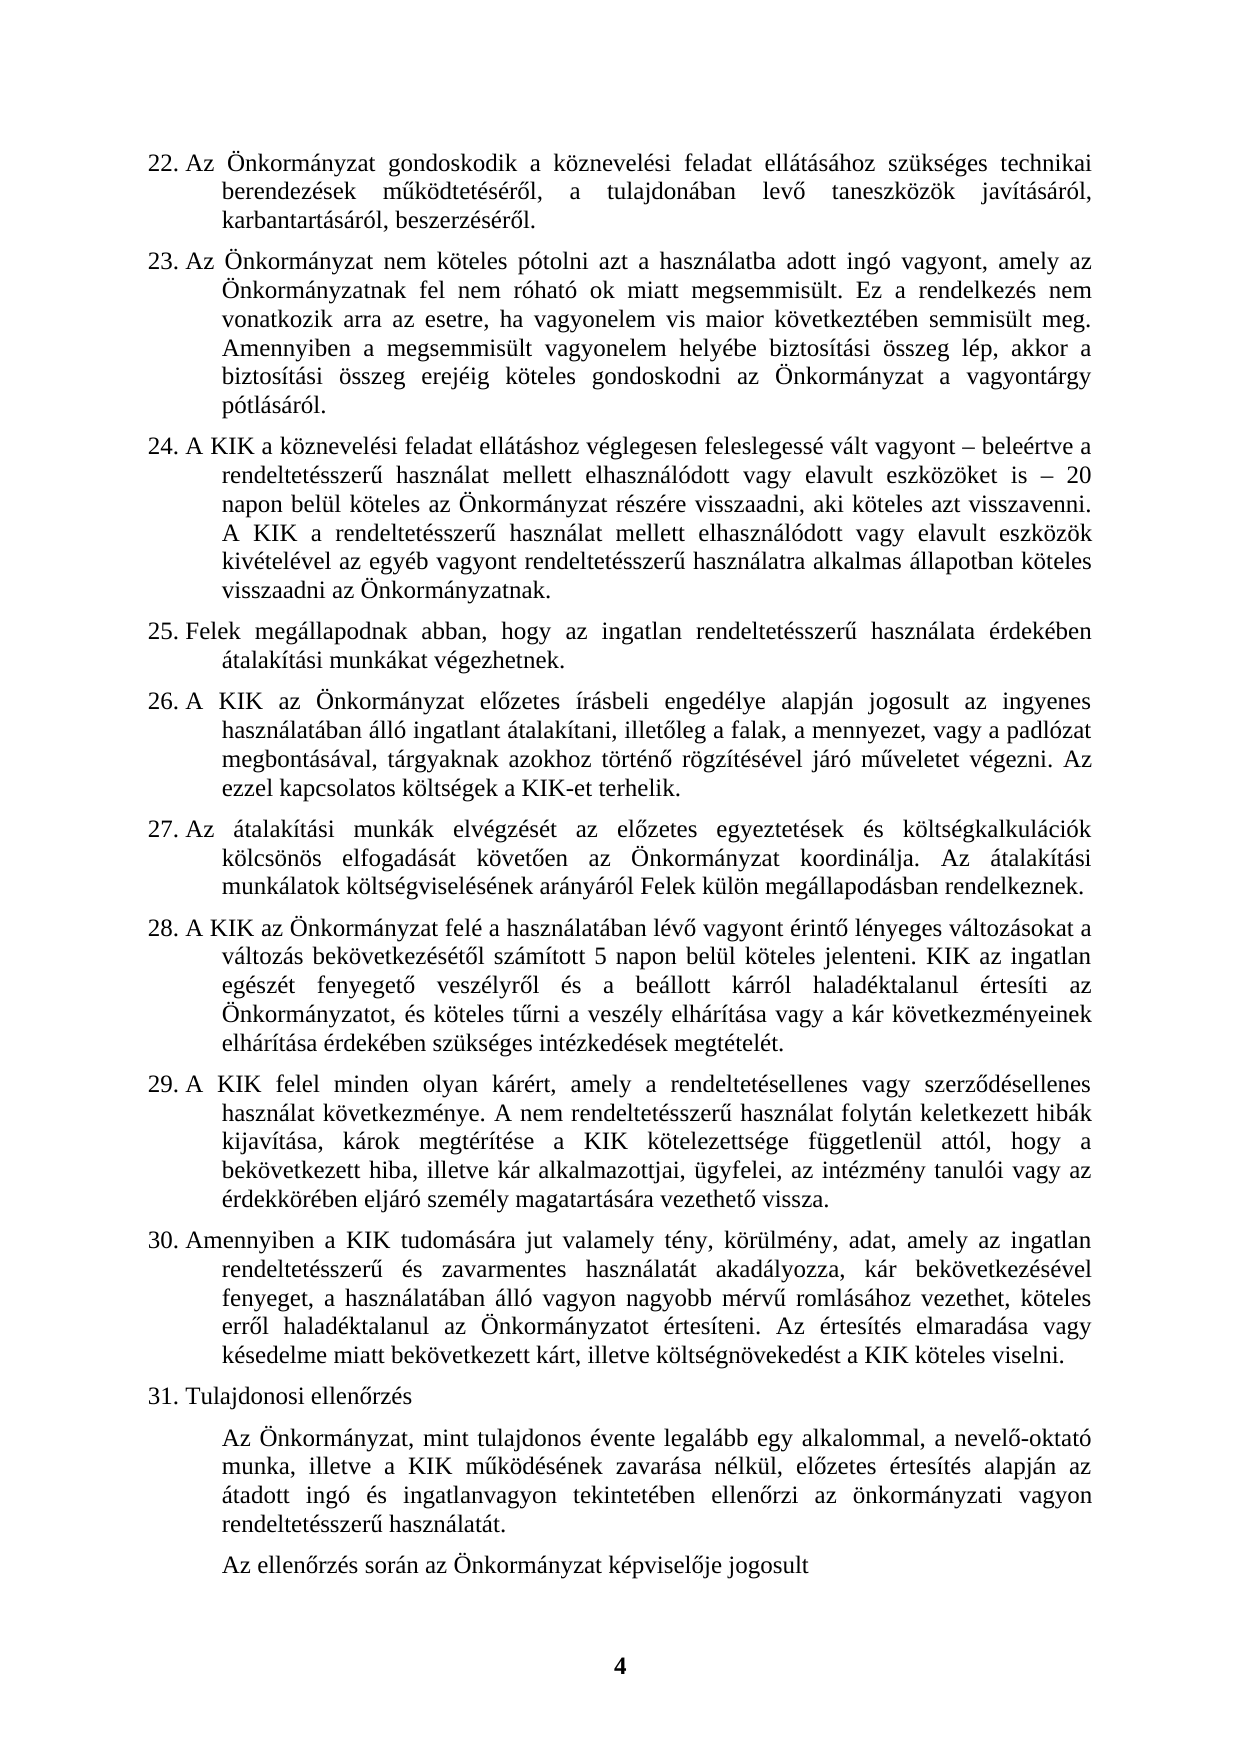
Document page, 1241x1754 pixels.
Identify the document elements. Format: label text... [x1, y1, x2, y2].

list Az átalakítási munkák elvégzését az előzetes egyeztetések és költségkalkulációk kölcsönös elfogadását követően az Önkormányzat koordinálja. Az átalakítási munkálatok költségviselésének arányáról Felek külön megállapodásban rendelkeznek. [148, 814, 1092, 900]
list A KIK a köznevelési feladat ellátáshoz véglegesen feleslegessé vált vagyont – beleértve a rendeltetésszerű használat mellett elhasználódott vagy elavult eszközöket is – 20 napon belül köteles az Önkormányzat részére visszaadni, aki köteles azt visszavenni. A KIK a rendeltetésszerű használat mellett elhasználódott vagy elavult eszközök kivételével az egyéb vagyont rendeltetésszerű használatra alkalmas állapotban köteles visszaadni az Önkormányzatnak. [148, 431, 1092, 604]
text Az ellenőrzés során az Önkormányzat képviselője jogosult [222, 1550, 1092, 1579]
list Tulajdonosi ellenőrzés [148, 1381, 1092, 1410]
list Az Önkormányzat gondoskodik a köznevelési feladat ellátásához szükséges technikai berendezések működtetéséről, a tulajdonában levő taneszközök javításáról, karbantartásáról, beszerzéséről. [148, 148, 1092, 234]
text Az Önkormányzat, mint tulajdonos évente legalább egy alkalommal, a nevelő-oktató munka, illetve a KIK működésének zavarása nélkül, előzetes értesítés alapján az átadott ingó és ingatlanvagyon tekintetében ellenőrzi az önkormányzati vagyon rendeltetésszerű használatát. [222, 1423, 1092, 1538]
list Az Önkormányzat nem köteles pótolni azt a használatba adott ingó vagyont, amely az Önkormányzatnak fel nem róható ok miatt megsemmisült. Ez a rendelkezés nem vonatkozik arra az esetre, ha vagyonelem vis maior következtében semmisült meg. Amennyiben a megsemmisült vagyonelem helyébe biztosítási összeg lép, akkor a biztosítási összeg erejéig köteles gondoskodni az Önkormányzat a vagyontárgy pótlásáról. [148, 246, 1092, 419]
list A KIK az Önkormányzat előzetes írásbeli engedélye alapján jogosult az ingyenes használatában álló ingatlant átalakítani, illetőleg a falak, a mennyezet, vagy a padlózat megbontásával, tárgyaknak azokhoz történő rögzítésével járó műveletet végezni. Az ezzel kapcsolatos költségek a KIK-et terhelik. [148, 686, 1092, 801]
list Amennyiben a KIK tudomására jut valamely tény, körülmény, adat, amely az ingatlan rendeltetésszerű és zavarmentes használatát akadályozza, kár bekövetkezésével fenyeget, a használatában álló vagyon nagyobb mérvű romlásához vezethet, köteles erről haladéktalanul az Önkormányzatot értesíteni. Az értesítés elmaradása vagy késedelme miatt bekövetkezett kárt, illetve költségnövekedést a KIK köteles viselni. [148, 1225, 1092, 1369]
list A KIK az Önkormányzat felé a használatában lévő vagyont érintő lényeges változásokat a változás bekövetkezésétől számított 5 napon belül köteles jelenteni. KIK az ingatlan egészét fenyegető veszélyről és a beállott kárról haladéktalanul értesíti az Önkormányzatot, és köteles tűrni a veszély elhárítása vagy a kár következményeinek elhárítása érdekében szükséges intézkedések megtételét. [148, 913, 1092, 1056]
list Felek megállapodnak abban, hogy az ingatlan rendeltetésszerű használata érdekében átalakítási munkákat végezhetnek. [148, 616, 1092, 674]
list A KIK felel minden olyan kárért, amely a rendeltetésellenes vagy szerződésellenes használat következménye. A nem rendeltetésszerű használat folytán keletkezett hibák kijavítása, károk megtérítése a KIK kötelezettsége függetlenül attól, hogy a bekövetkezett hiba, illetve kár alkalmazottjai, ügyfelei, az intézmény tanulói vagy az érdekkörében eljáró személy magatartására vezethető vissza. [148, 1069, 1092, 1213]
